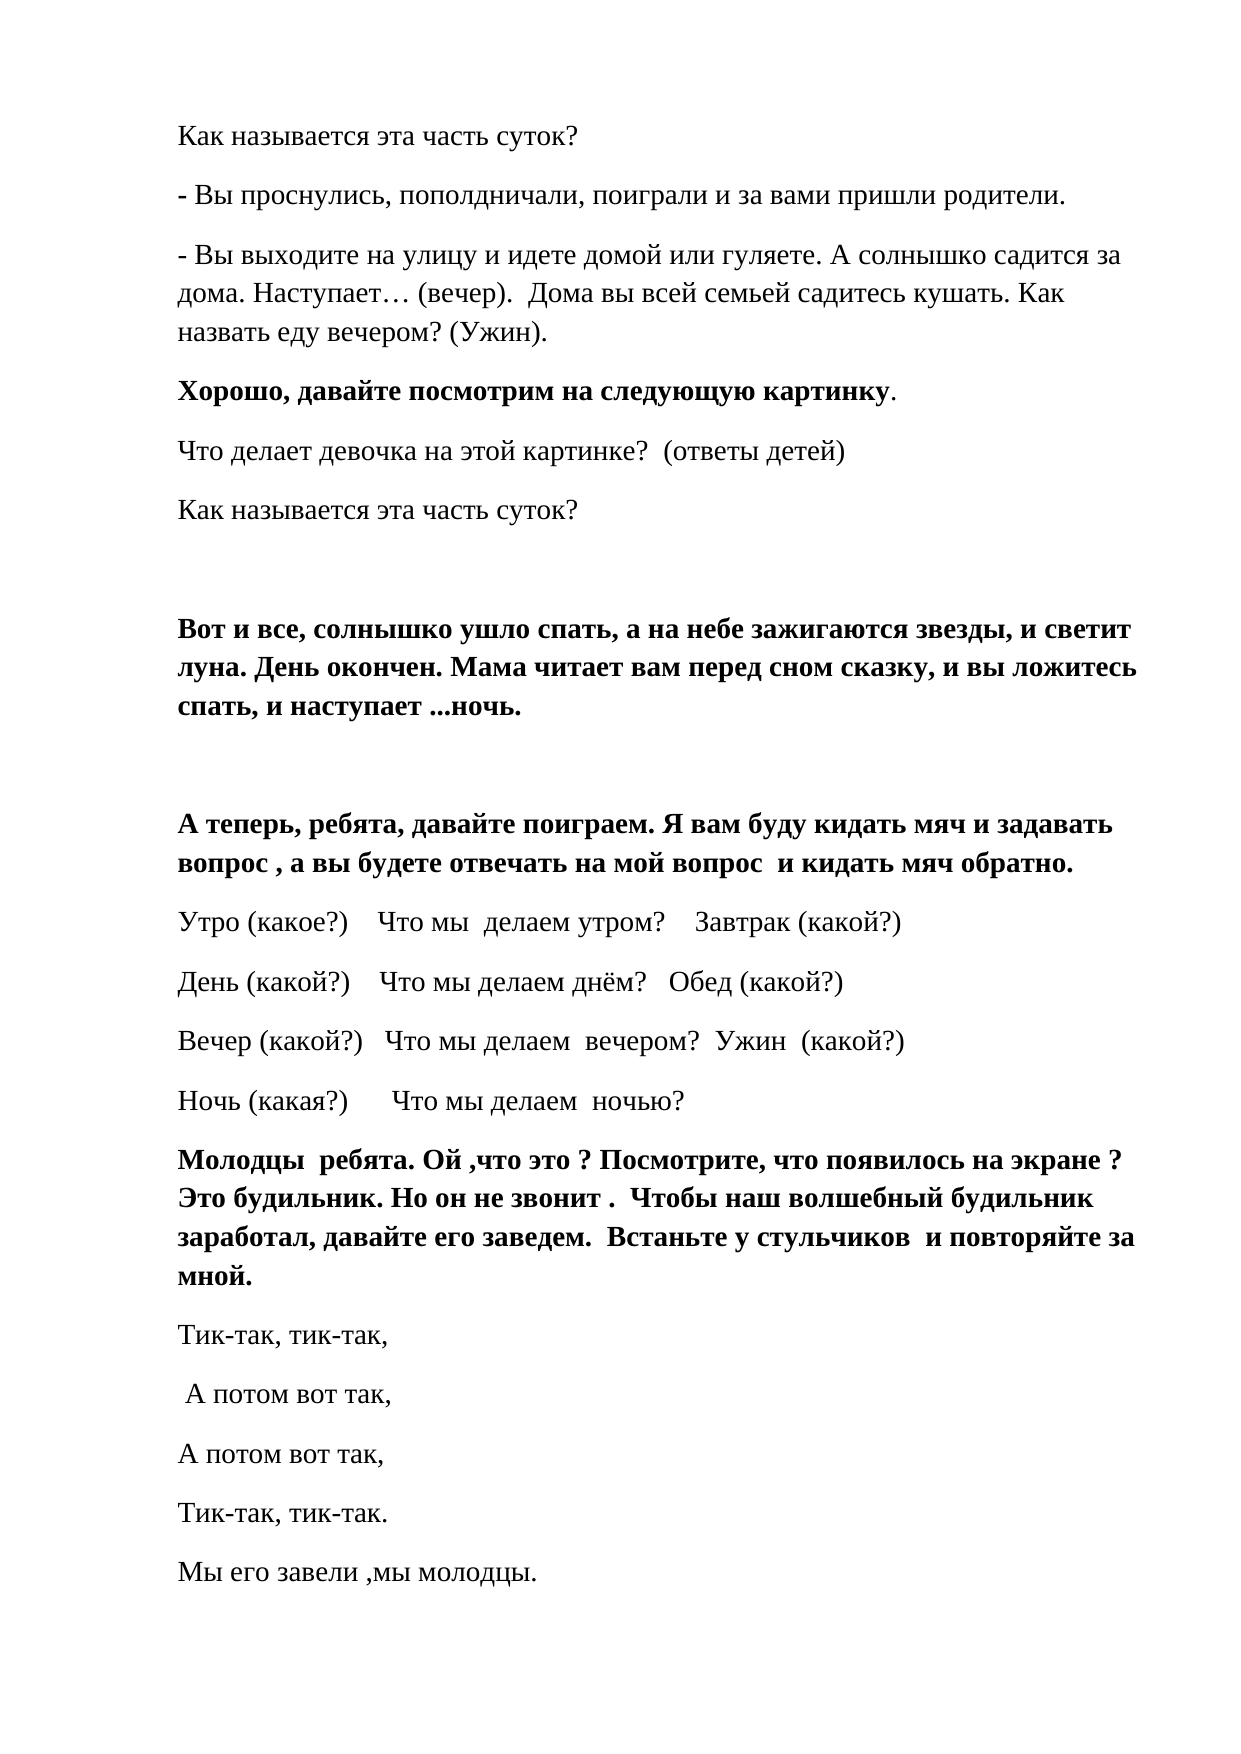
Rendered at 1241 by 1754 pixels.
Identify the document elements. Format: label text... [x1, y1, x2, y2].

text День (какой?) Что мы делаем днём? Обед (какой?) [177, 964, 1152, 997]
text Тик-так, тик-так. [177, 1495, 1152, 1529]
text А потом вот так, [177, 1436, 1152, 1469]
text Как называется эта часть суток? [177, 492, 1152, 526]
text Что делает девочка на этой картинке? (ответы детей) [177, 433, 1152, 466]
text Утро (какое?) Что мы делаем утром? Завтрак (какой?) [177, 904, 1152, 938]
text А теперь, ребята, давайте поиграем. Я вам буду кидать мяч и задавать вопрос , а вы будете отвечать на мой вопрос и кидать мяч обратно. [177, 807, 1152, 879]
text Вот и все, солнышко ушло спать, а на небе зажигаются звезды, и светит луна. День окончен. Мама читает вам перед сном сказку, и вы ложитесь спать, и наступает ...ночь. [177, 611, 1152, 721]
text Мы его завели ,мы молодцы. [177, 1554, 1152, 1588]
text А потом вот так, [177, 1376, 1152, 1410]
text - Вы проснулись, пополдничали, поиграли и за вами пришли родители. [177, 177, 1152, 211]
text Молодцы ребята. Ой ,что это ? Посмотрите, что появилось на экране ? Это будильник. Но он не звонит . Чтобы наш волшебный будильник заработал, давайте его заведем. Встаньте у стульчиков и повторяйте за мной. [177, 1142, 1152, 1291]
text Как называется эта часть суток? [177, 118, 1152, 152]
text - Вы выходите на улицу и идете домой или гуляете. А солнышко садится за дома. Наступает… (вечер). Дома вы всей семьей садитесь кушать. Как назвать еду вечером? (Ужин). [177, 237, 1152, 347]
text Ночь (какая?) Что мы делаем ночью? [177, 1083, 1152, 1116]
text Тик-так, тик-так, [177, 1317, 1152, 1351]
text Хорошо, давайте посмотрим на следующую картинку. [177, 373, 1152, 407]
text Вечер (какой?) Что мы делаем вечером? Ужин (какой?) [177, 1023, 1152, 1057]
